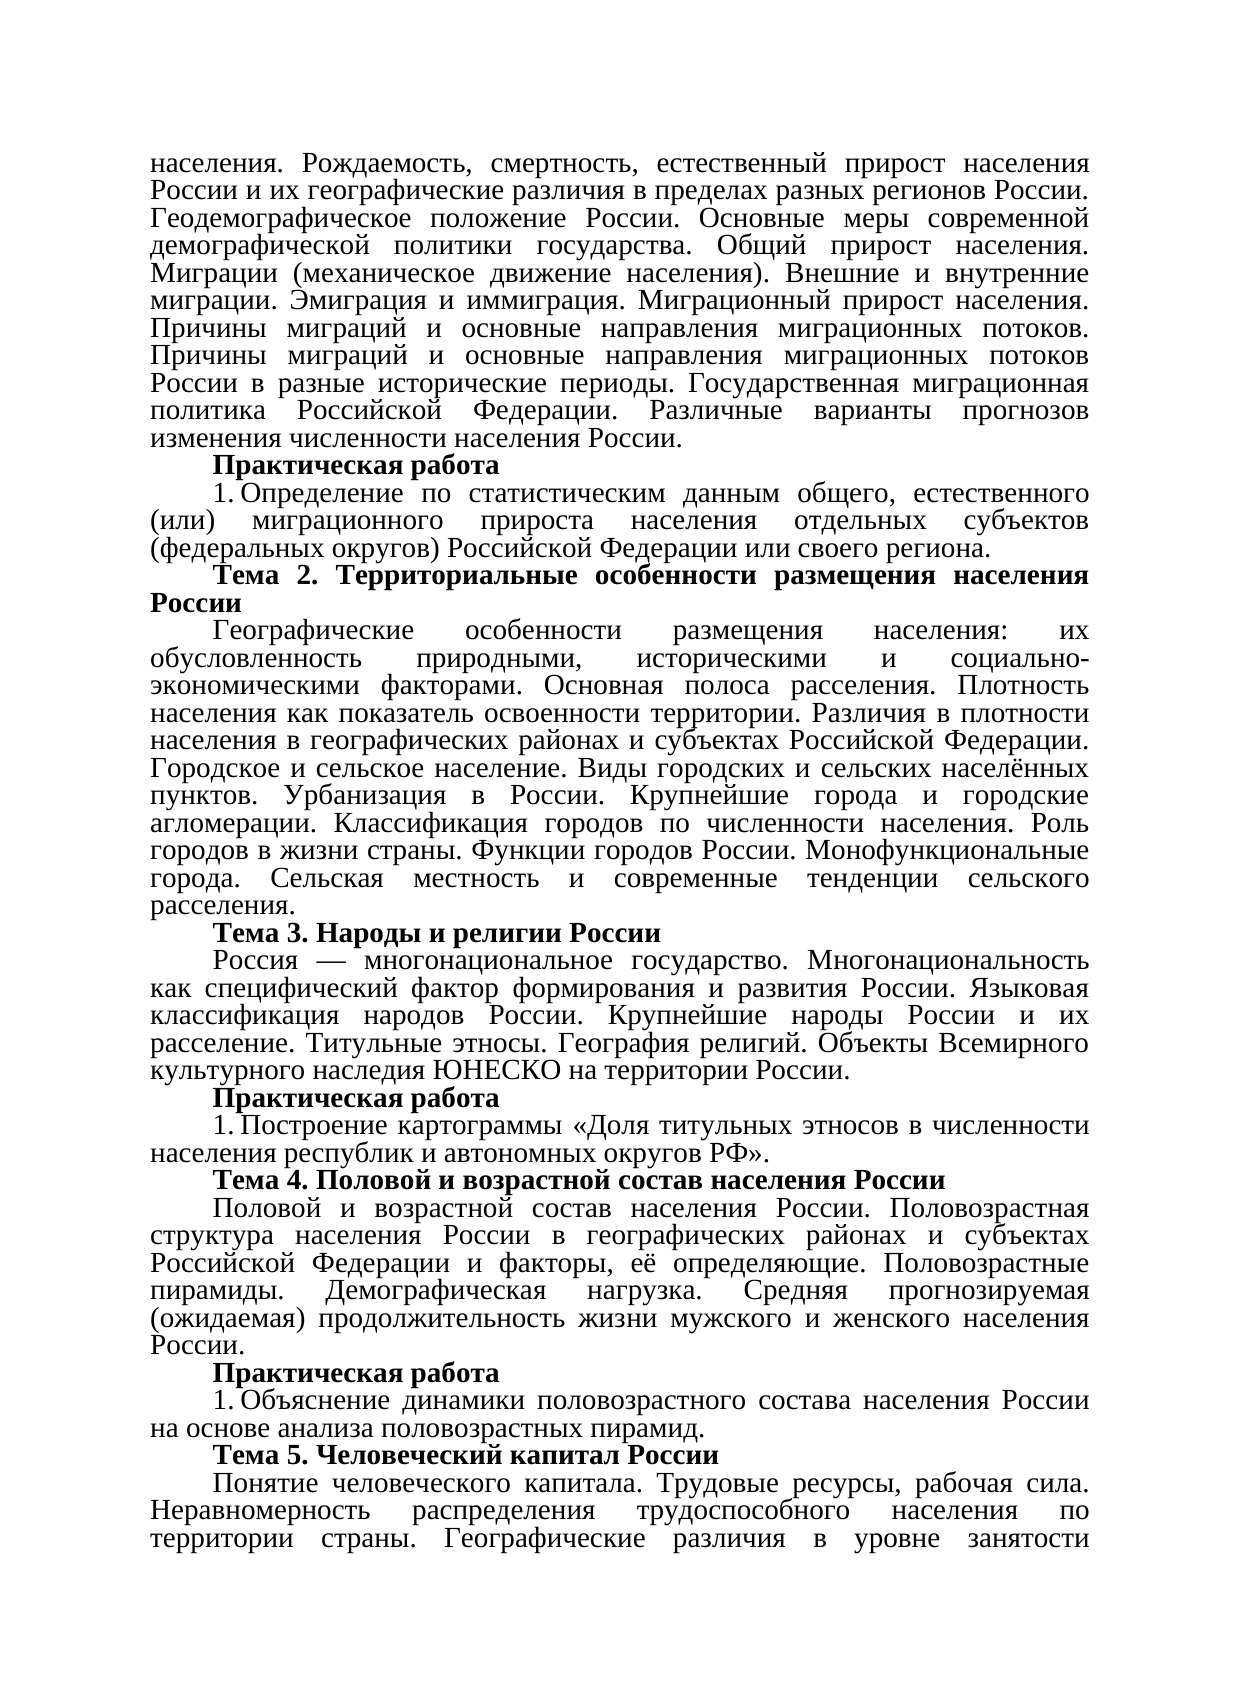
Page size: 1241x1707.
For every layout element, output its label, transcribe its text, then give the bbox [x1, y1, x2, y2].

text Тема 4. Половой и возрастной состав населения России [150, 1167, 1090, 1195]
text Тема 3. Народы и религии России [150, 920, 1090, 947]
text Практическая работа [150, 1085, 1090, 1112]
text Тема 5. Человеческий капитал России [150, 1442, 1090, 1470]
text 1. Определение по статистическим данным общего, естественного (или) миграционного прироста населения отдельных субъектов (федеральных округов) Российской Федерации или своего региона. [150, 480, 1090, 562]
text 1. Объяснение динамики половозрастного состава населения России на основе анализа половозрастных пирамид. [150, 1387, 1090, 1442]
text Практическая работа [150, 452, 1090, 480]
text Практическая работа [150, 1360, 1090, 1387]
text 1. Построение картограммы «Доля титульных этносов в численности населения республик и автономных округов РФ». [150, 1112, 1090, 1167]
text Россия — многонациональное государство. Многонациональность как специфический фактор формирования и развития России. Языковая классификация народов России. Крупнейшие народы России и их расселение. Титульные этносы. География религий. Объекты Всемирного культурного наследия ЮНЕСКО на территории России. [150, 947, 1090, 1085]
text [150, 150, 1090, 452]
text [150, 1470, 1090, 1552]
text Половой и возрастной состав населения России. Половозрастная структура населения России в географических районах и субъектах Российской Федерации и факторы, её определяющие. Половозрастные пирамиды. Демографическая нагрузка. Средняя прогнозируемая (ожидаемая) продолжительность жизни мужского и женского населения России. [150, 1195, 1090, 1360]
text Географические особенности размещения населения: их обусловленность природными, историческими и социально-экономическими факторами. Основная полоса расселения. Плотность населения как показатель освоенности территории. Различия в плотности населения в географических районах и субъектах Российской Федерации. Городское и сельское население. Виды городских и сельских населённых пунктов. Урбанизация в России. Крупнейшие города и городские агломерации. Классификация городов по численности населения. Роль городов в жизни страны. Функции городов России. Монофункциональные города. Сельская местность и современные тенденции сельского расселения. [150, 617, 1090, 920]
text Тема 2. Территориальные особенности размещения населения России [150, 562, 1090, 617]
